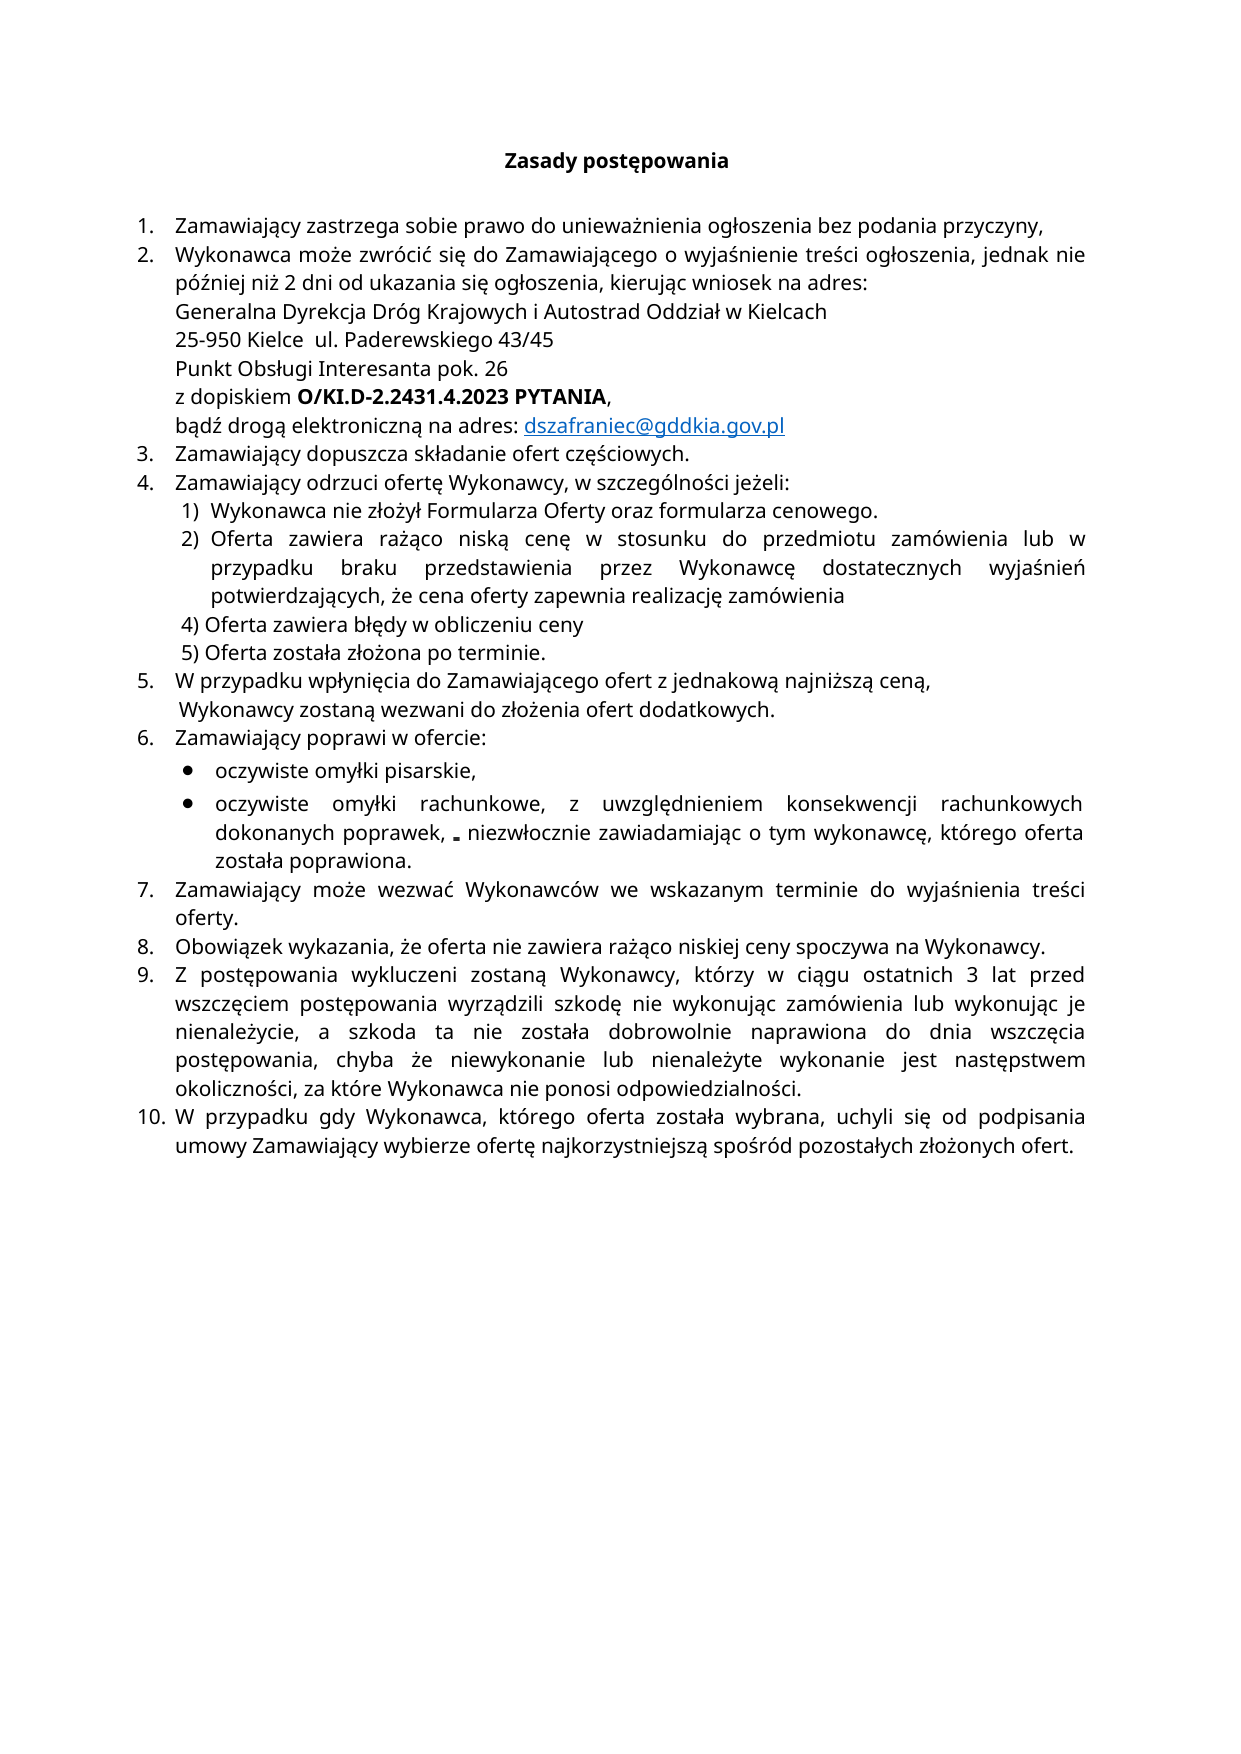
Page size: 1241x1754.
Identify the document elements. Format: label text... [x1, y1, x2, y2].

list Zamawiający odrzuci ofertę Wykonawcy, w szczególności jeżeli: [137, 468, 1087, 496]
list W przypadku wpłynięcia do Zamawiającego ofert z jednakową najniższą ceną, [137, 667, 1087, 695]
list Z postępowania wykluczeni zostaną Wykonawcy, którzy w ciągu ostatnich 3 lat przed wszczęciem postępowania wyrządzili szkodę nie wykonując zamówienia lub wykonując je nienależycie, a szkoda ta nie została dobrowolnie naprawiona do dnia wszczęcia postępowania, chyba że niewykonanie lub nienależyte wykonanie jest następstwem okoliczności, za które Wykonawca nie ponosi odpowiedzialności. [137, 960, 1087, 1102]
list Wykonawca może zwrócić się do Zamawiającego o wyjaśnienie treści ogłoszenia, jednak nie później niż 2 dni od ukazania się ogłoszenia, kierując wniosek na adres: [137, 240, 1087, 297]
subtitle Zasady postępowania [145, 147, 1089, 175]
text z dopiskiem O/KI.D-2.2431.4.2023 PYTANIA, [175, 382, 1087, 411]
text Generalna Dyrekcja Dróg Krajowych i Autostrad Oddział w Kielcach [175, 297, 1087, 325]
list Oferta zawiera rażąco niską cenę w stosunku do przedmiotu zamówienia lub w przypadku braku przedstawienia przez Wykonawcę dostatecznych wyjaśnień potwierdzających, że cena oferty zapewnia realizację zamówienia [181, 524, 1087, 610]
list Zamawiający może wezwać Wykonawców we wskazanym terminie do wyjaśnienia treści oferty. [137, 875, 1087, 932]
list oczywiste omyłki pisarskie, [181, 752, 1084, 785]
text 4) Oferta zawiera błędy w obliczeniu ceny [181, 610, 642, 638]
text 5) Oferta została złożona po terminie. [181, 638, 642, 667]
list Zamawiający zastrzega sobie prawo do unieważnienia ogłoszenia bez podania przyczyny, [137, 212, 1087, 240]
text 25-950 Kielce ul. Paderewskiego 43/45 [175, 325, 1087, 354]
text Wykonawcy zostaną wezwani do złożenia ofert dodatkowych. [178, 695, 1081, 723]
list oczywiste omyłki rachunkowe, z uwzględnieniem konsekwencji rachunkowych dokonanych poprawek, niezwłocznie zawiadamiając o tym wykonawcę, którego oferta została poprawiona. [181, 785, 1084, 875]
list Zamawiający poprawi w ofercie: [137, 723, 1087, 752]
list Obowiązek wykazania, że oferta nie zawiera rażąco niskiej ceny spoczywa na Wykonawcy. [137, 932, 1087, 960]
text Punkt Obsługi Interesanta pok. 26 [175, 354, 1087, 382]
list W przypadku gdy Wykonawca, którego oferta została wybrana, uchyli się od podpisania umowy Zamawiający wybierze ofertę najkorzystniejszą spośród pozostałych złożonych ofert. [137, 1102, 1087, 1159]
text bądź drogą elektroniczną na adres: dszafraniec@gddkia.gov.pl [175, 411, 1087, 439]
list Wykonawca nie złożył Formularza Oferty oraz formularza cenowego. [181, 496, 1087, 524]
list Zamawiający dopuszcza składanie ofert częściowych. [136, 439, 1087, 468]
